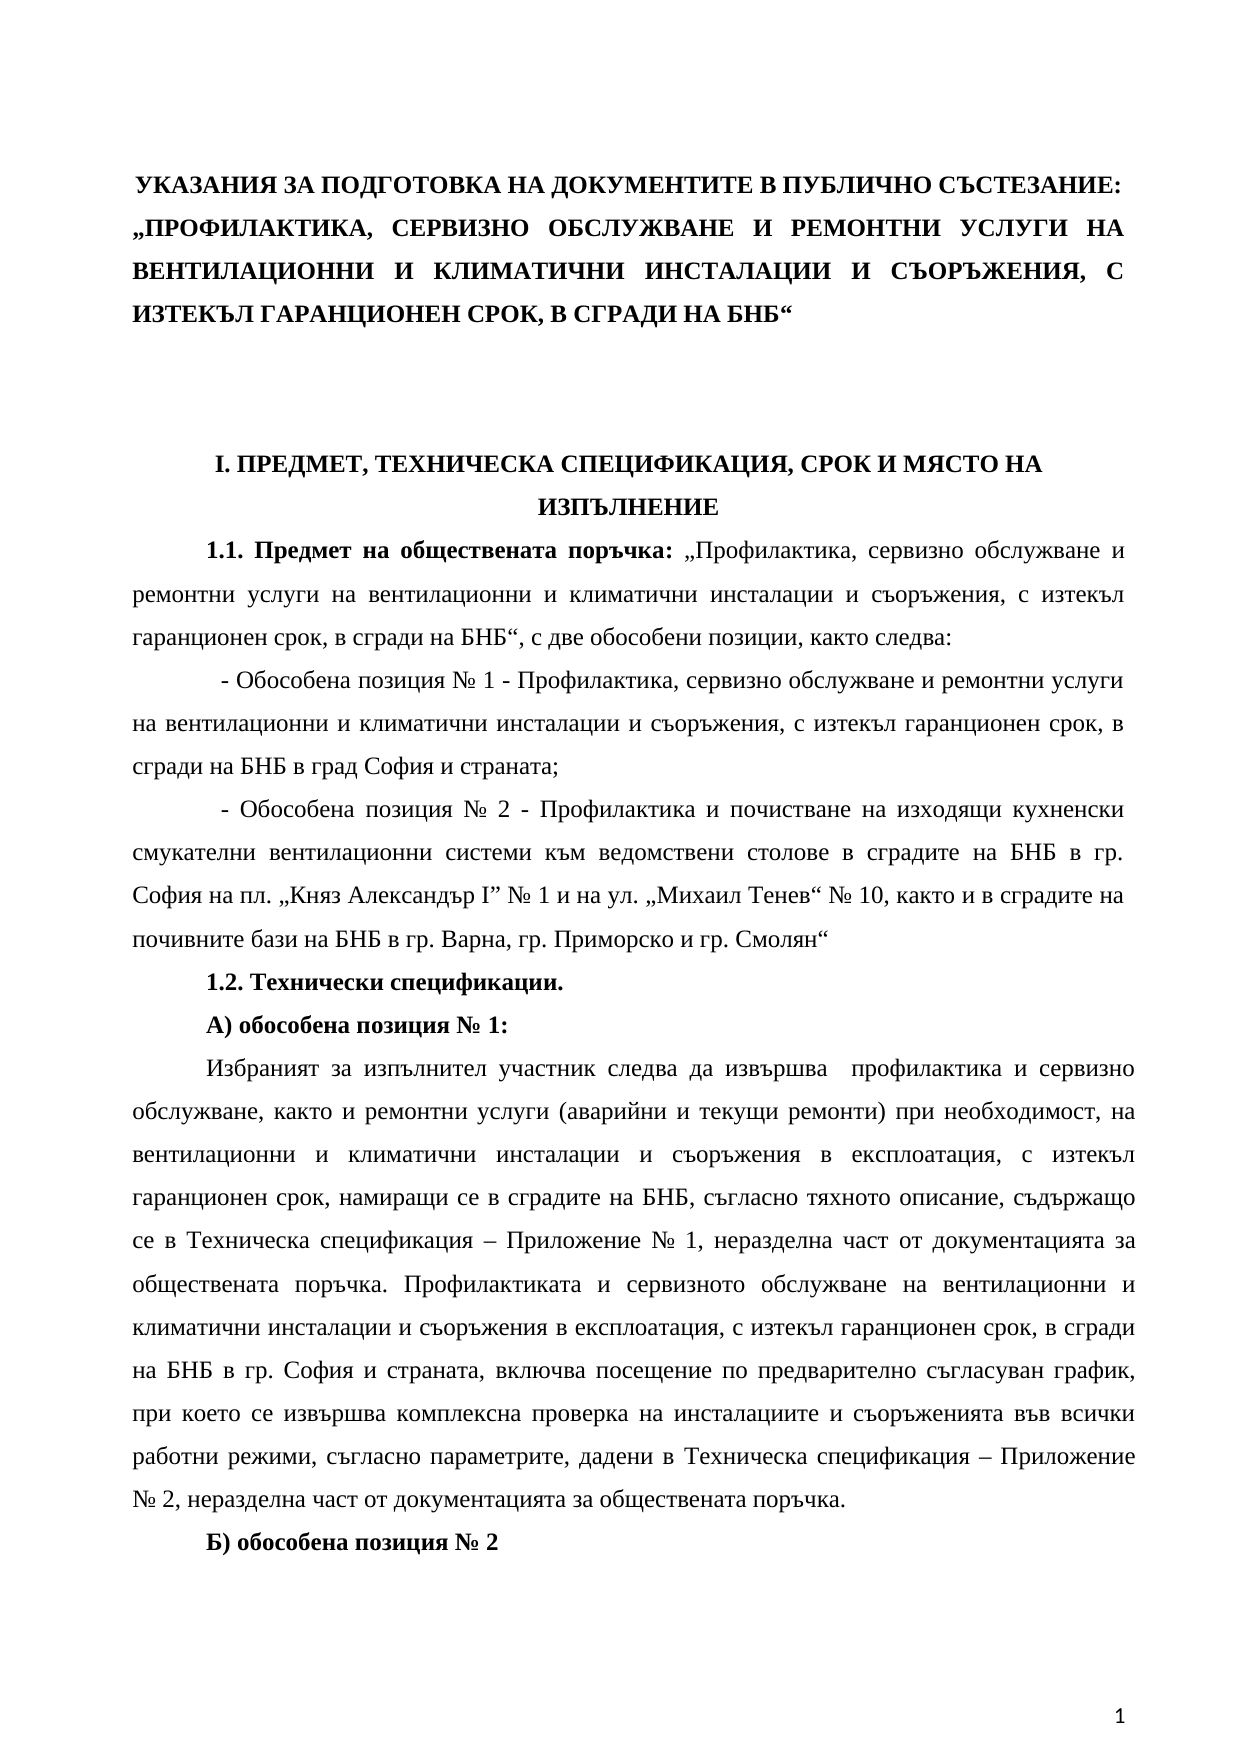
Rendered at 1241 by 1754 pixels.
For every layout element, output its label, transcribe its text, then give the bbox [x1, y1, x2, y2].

text - Обособена позиция № 1 - Профилактика, сервизно обслужване и ремонтни услуги на вентилационни и климатични инсталации и съоръжения, с изтекъл гаранционен срок, в сгради на БНБ в град София и страната; [132, 665, 1125, 780]
text А) обособена позиция № 1: [132, 1010, 1136, 1039]
text Б) обособена позиция № 2 [132, 1527, 1125, 1556]
text „ПРОФИЛАКТИКА, СЕРВИЗНО ОБСЛУЖВАНЕ И РЕМОНТНИ УСЛУГИ НА ВЕНТИЛАЦИОННИ И КЛИМАТИЧНИ ИНСТАЛАЦИИ И СЪОРЪЖЕНИЯ, С ИЗТЕКЪЛ ГАРАНЦИОНЕН СРОК, В СГРАДИ НА БНБ“ [132, 213, 1125, 328]
text УКАЗАНИЯ ЗА ПОДГОТОВКА НА ДОКУМЕНТИТЕ В ПУБЛИЧНО СЪСТЕЗАНИЕ: [132, 170, 1125, 198]
text - Обособена позиция № 2 - Профилактика и почистване на изходящи кухненски смукателни вентилационни системи към ведомствени столове в сградите на БНБ в гр. София на пл. „Княз Александър І” № 1 и на ул. „Михаил Тенев“ № 10, както и в сградите на почивните бази на БНБ в гр. Варна, гр. Приморско и гр. Смолян“ [132, 794, 1125, 952]
subtitle І. ПРЕДМЕТ, ТЕХНИЧЕСКА СПЕЦИФИКАЦИЯ, СРОК И МЯСТО НА ИЗПЪЛНЕНИЕ [132, 449, 1125, 521]
subtitle 1.1. Предмет на обществената поръчка: „Профилактика, сервизно обслужване и ремонтни услуги на вентилационни и климатични инсталации и съоръжения, с изтекъл гаранционен срок, в сгради на БНБ“, с две обособени позиции, както следва: [132, 536, 1125, 651]
text Избраният за изпълнител участник следва да извършва профилактика и сервизно обслужване, както и ремонтни услуги (аварийни и текущи ремонти) при необходимост, на вентилационни и климатични инсталации и съоръжения в експлоатация, с изтекъл гаранционен срок, намиращи се в сградите на БНБ, съгласно тяхното описание, съдържащо се в Техническа спецификация – Приложение № 1, неразделна част от документацията за обществената поръчка. Профилактиката и сервизното обслужване на вентилационни и климатични инсталации и съоръжения в експлоатация, с изтекъл гаранционен срок, в сгради на БНБ в гр. София и страната, включва посещение по предварително съгласуван график, при което се извършва комплексна проверка на инсталациите и съоръженията във всички работни режими, съгласно параметрите, дадени в Техническа спецификация – Приложение № 2, неразделна част от документацията за обществената поръчка. [132, 1053, 1136, 1513]
text 1.2. Технически спецификации. [132, 967, 1122, 996]
